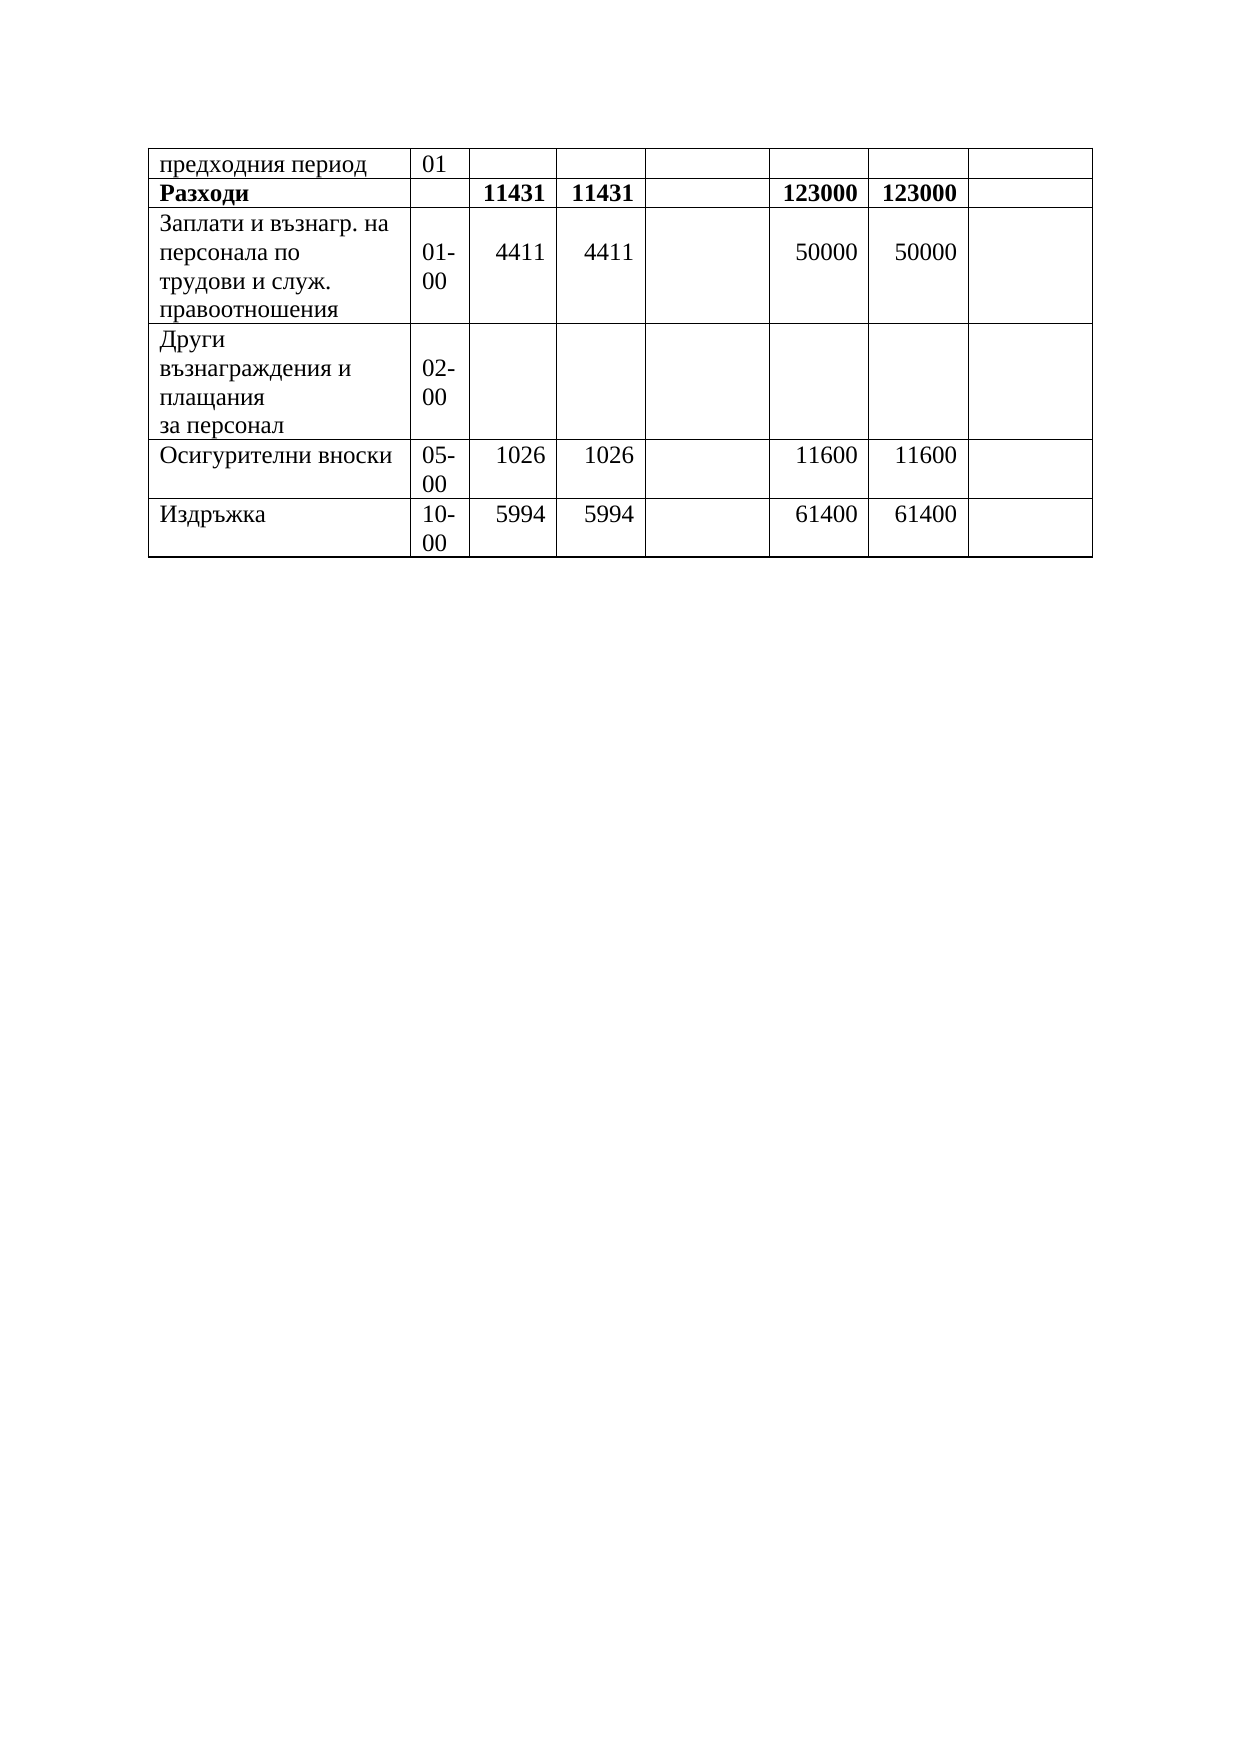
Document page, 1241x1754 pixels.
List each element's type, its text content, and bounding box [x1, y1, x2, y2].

table_cell [969, 440, 1092, 498]
table_cell [869, 149, 968, 177]
table_cell 5994 [470, 499, 556, 556]
table_cell 95-01 [411, 149, 469, 177]
table_cell 1026 [557, 440, 645, 498]
table_cell [969, 179, 1092, 207]
table_cell [969, 499, 1092, 556]
table_cell 11600 [770, 440, 868, 498]
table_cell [149, 149, 410, 177]
table_cell 4411 [470, 208, 556, 323]
table_cell 11431 [470, 179, 556, 207]
table_cell [969, 208, 1092, 323]
table_cell [869, 324, 968, 439]
table_cell [470, 324, 556, 439]
table_cell [646, 499, 769, 556]
table_cell 11600 [869, 440, 968, 498]
table_cell 11431 [557, 179, 645, 207]
table_cell 123000 [770, 179, 868, 207]
table_cell 10-00 [411, 499, 469, 556]
table_cell [646, 440, 769, 498]
table_cell Разходи [149, 179, 410, 207]
table_cell Заплати и възнагр. на персонала по трудови и служ. правоотношения [149, 208, 410, 323]
table_cell 61400 [869, 499, 968, 556]
table_cell [646, 324, 769, 439]
table_cell [770, 149, 868, 177]
table_cell 01-00 [411, 208, 469, 323]
table_cell 123000 [869, 179, 968, 207]
table_cell 50000 [770, 208, 868, 323]
table_cell [411, 179, 469, 207]
table_cell Издръжка [149, 499, 410, 556]
table_cell 5994 [557, 499, 645, 556]
table_cell [557, 324, 645, 439]
table_cell 1026 [470, 440, 556, 498]
table_cell 50000 [869, 208, 968, 323]
table_cell [646, 208, 769, 323]
table_cell 4411 [557, 208, 645, 323]
table_cell 02-00 [411, 324, 469, 439]
table_cell [557, 149, 645, 177]
table_cell [646, 149, 769, 177]
table_cell [646, 179, 769, 207]
table_cell Други възнаграждения и плащания за персонал [149, 324, 410, 439]
table_cell [770, 324, 868, 439]
table_cell 61400 [770, 499, 868, 556]
table_cell 05-00 [411, 440, 469, 498]
table_cell [470, 149, 556, 177]
table_cell Осигурителни вноски [149, 440, 410, 498]
table_cell [969, 149, 1092, 177]
table_cell [969, 324, 1092, 439]
